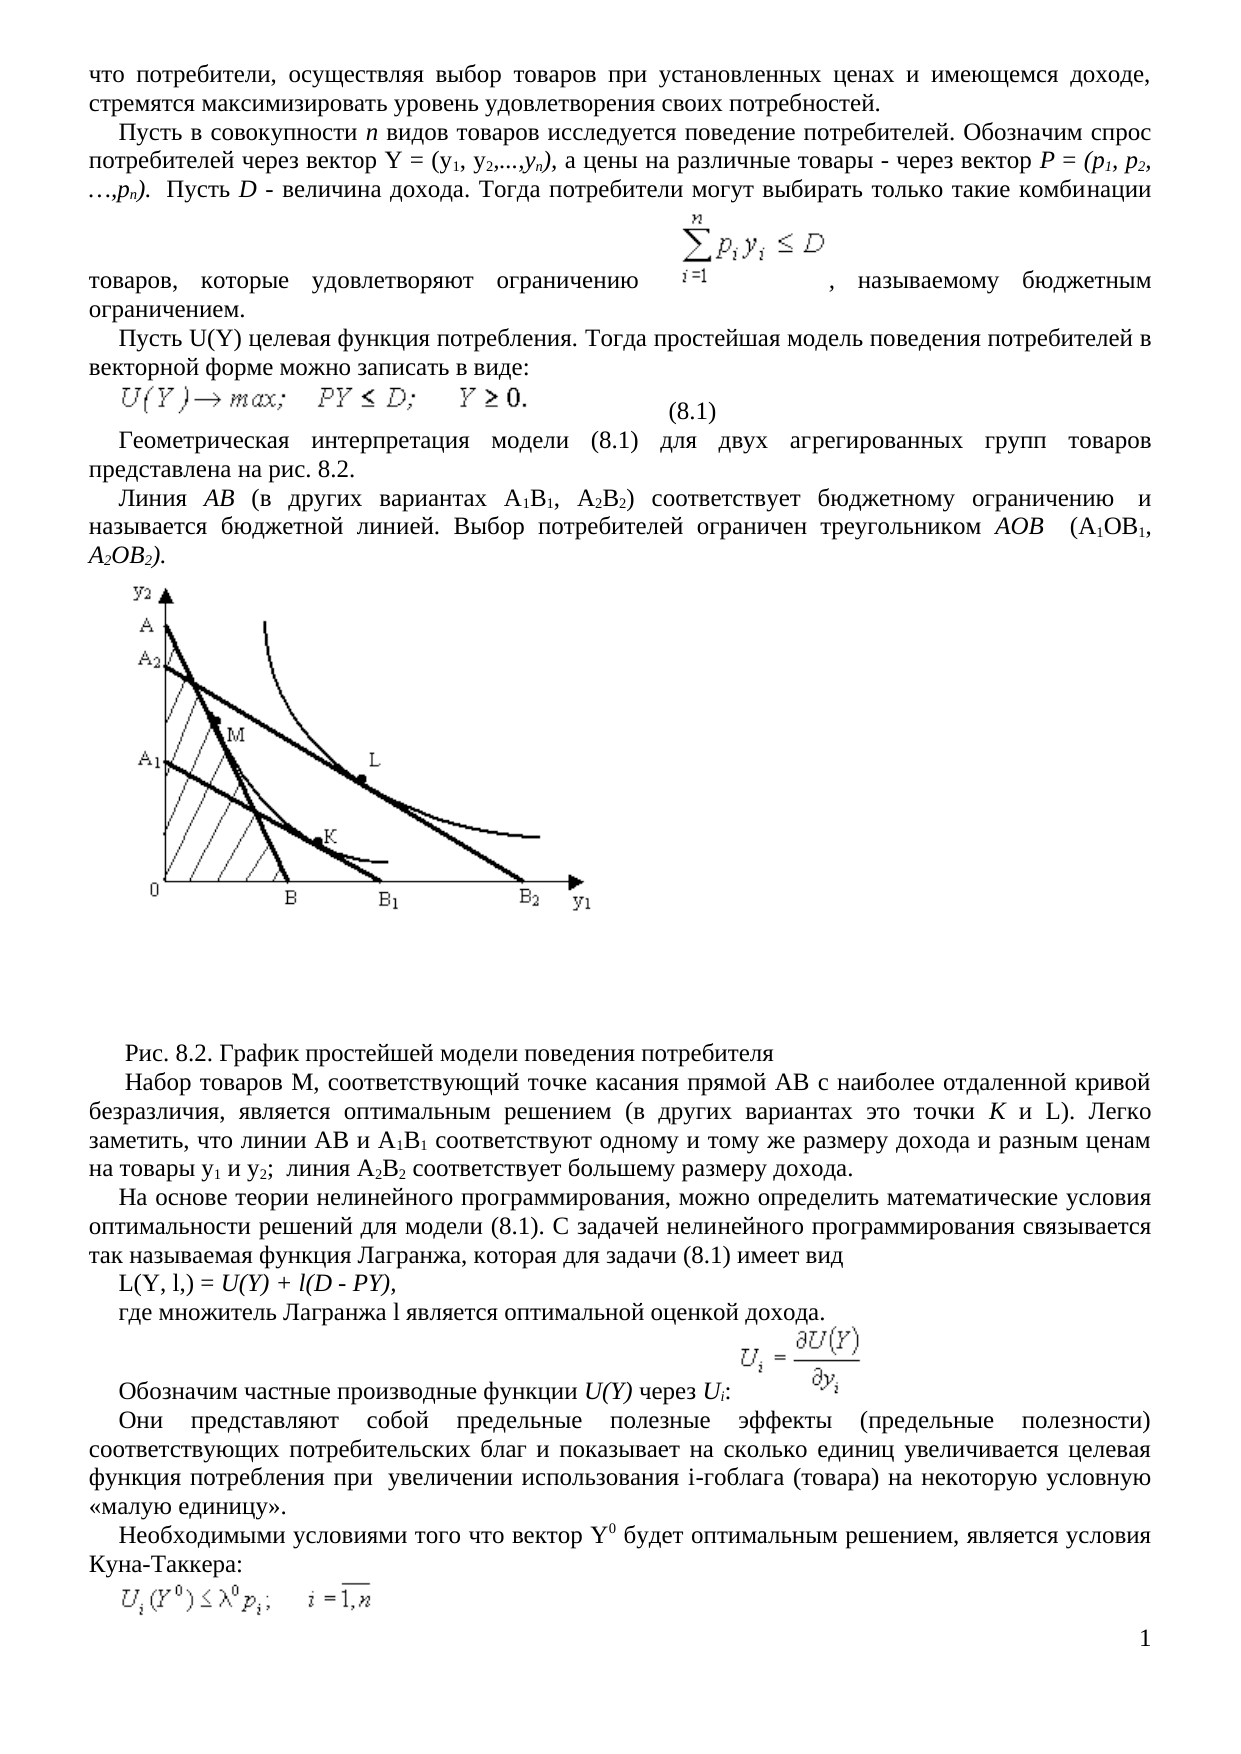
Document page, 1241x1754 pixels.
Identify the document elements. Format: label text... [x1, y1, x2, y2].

text Набор товаров М, соответствующий точке касания прямой АВ с наиболее отдаленной кривой безразличия, является оптимальным решением (в других вариантах это точки К и L). Легко заметить, что линии АВ и A1B1 соответствуют одному и тому же размеру дохода и разным ценам на товары y1 и у2; линия A2B2 соответствует большему размеру дохода. [89, 1067, 1152, 1182]
text Рис. 8.2. График простейшей модели поведения потребителя [89, 1038, 1152, 1067]
picture [737, 1325, 865, 1400]
picture [118, 1577, 375, 1620]
picture [118, 380, 531, 420]
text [89, 59, 1152, 117]
text На основе теории нелинейного программирования, можно определить математические условия оптимальности решений для модели (8.1). С задачей нелинейного программирования связывается так называемая функция Лагранжа, которая для задачи (8.1) имеет вид [89, 1182, 1152, 1268]
text Обозначим частные производные функции U(Y) через Ui: [89, 1326, 1152, 1405]
text Необходимыми условиями того что вектор Y0 будет оптимальным решением, является условия Куна-Таккера: [89, 1520, 1152, 1577]
text Геометрическая интерпретация модели (8.1) для двух агрегированных групп товаров представлена на рис. 8.2. [89, 425, 1152, 483]
text где множитель Лагранжа l является оптимальной оценкой дохода. [89, 1297, 1152, 1326]
text L(Y, l,) = U(Y) + l(D - PY), [89, 1268, 1152, 1297]
picture [680, 202, 829, 289]
text Пусть в совокупности п видов товаров исследуется поведение потребителей. Обозначим спрос потребителей через вектор Y = (y1, у2,...,yn), а цены на различные товары - через вектор Р = (р1, р2,…,pп). Пусть D - величина дохода. Тогда потребители могут выбирать только такие комбинации товаров, которые удовлетворяют ограничению , называемому бюджетным ограничением. [89, 117, 1152, 323]
text Пусть U(Y) целевая функция потребления. Тогда простейшая модель поведения потребителей в векторной форме можно записать в виде: [89, 323, 1152, 381]
text Они представляют собой предельные полезные эффекты (предельные полезности) соответствующих потребительских благ и показывает на сколько единиц увеличивается целевая функция потребления при увеличении использования i-гоблага (товара) на некоторую условную «малую единицу». [89, 1405, 1152, 1520]
picture [118, 568, 711, 1033]
text Линия АВ (в других вариантах А1В1, А2В2) соответствует бюджетному ограничению и называется бюджетной линией. Выбор потребителей ограничен треугольником АОВ (A1OB1, A2OB2). [89, 483, 1152, 569]
